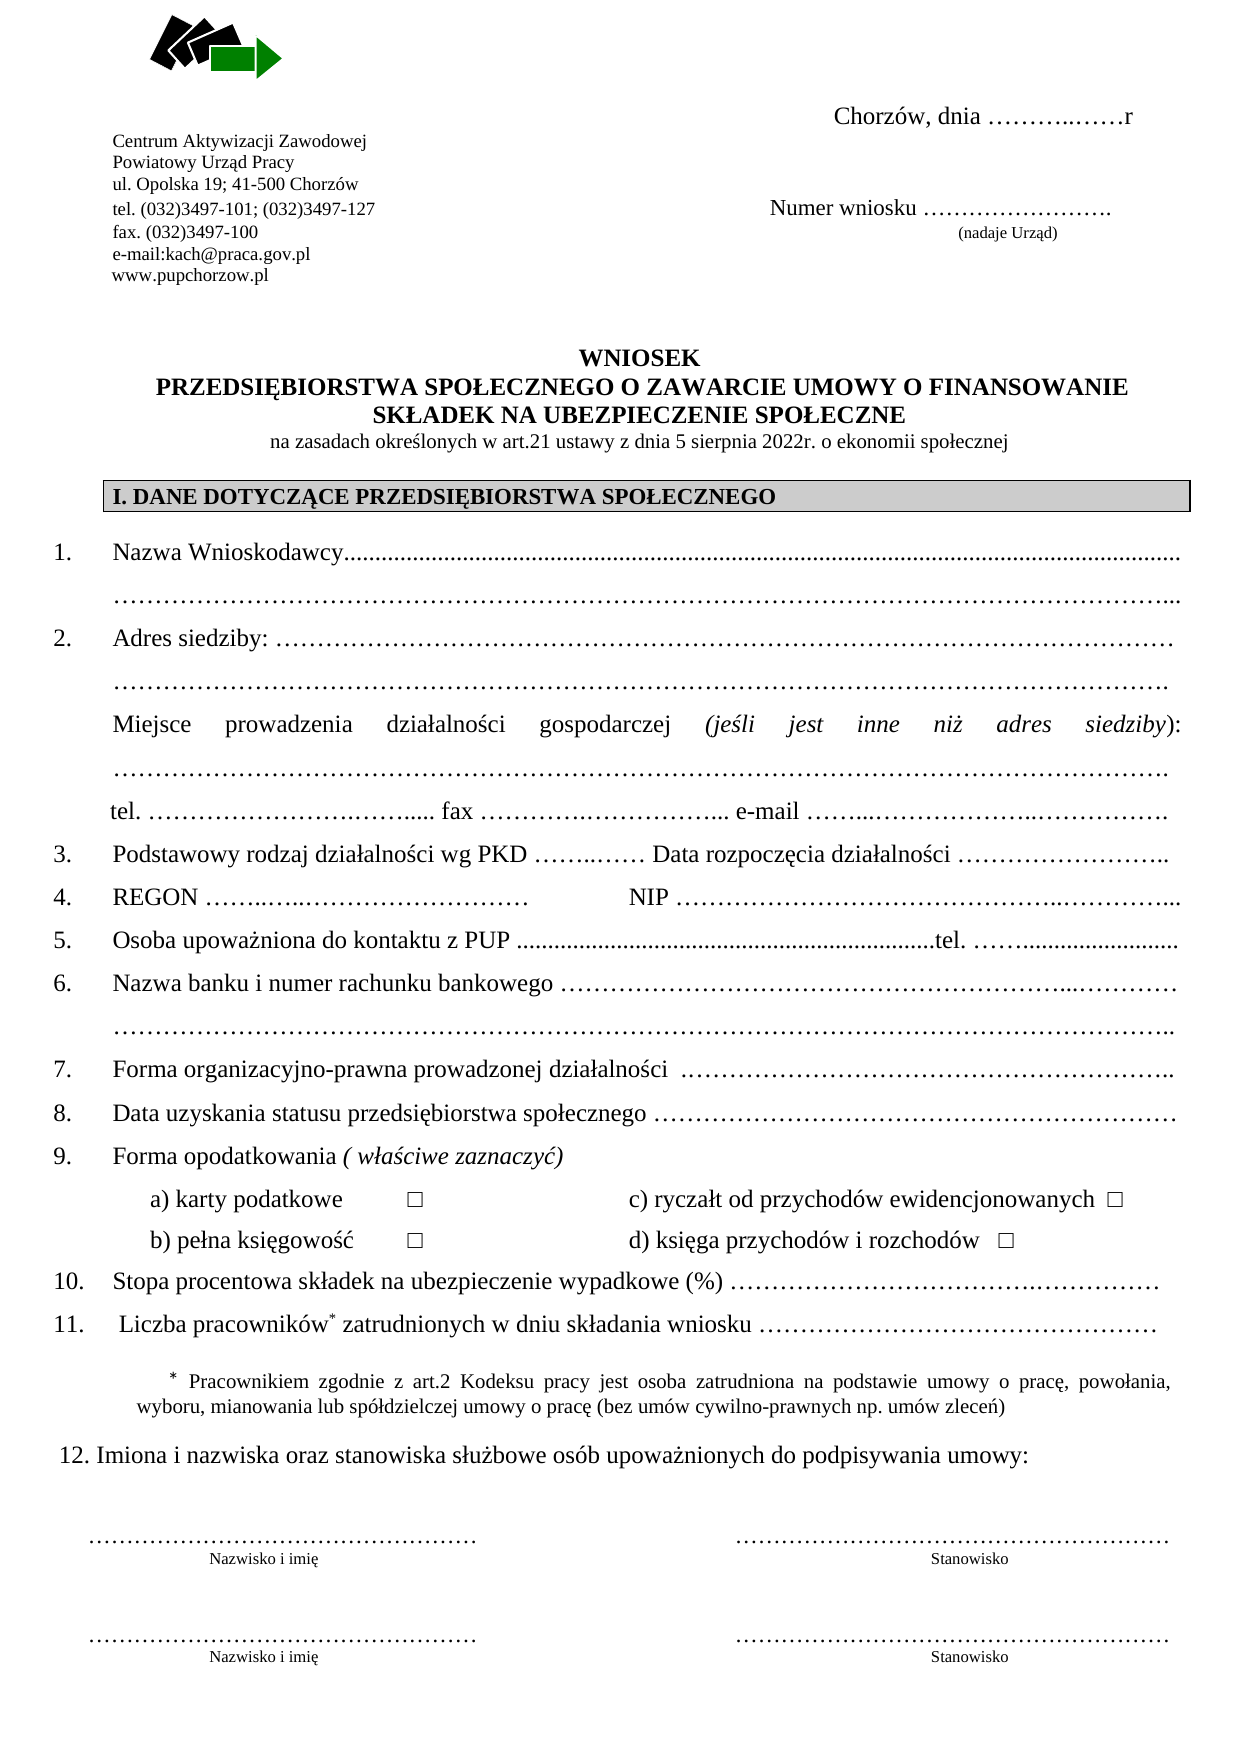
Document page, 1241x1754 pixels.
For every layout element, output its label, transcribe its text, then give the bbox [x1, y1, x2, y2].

text 12. Imiona i nazwiska oraz stanowiska służbowe osób upoważnionych do podpisywania umowy: [59, 1440, 1181, 1469]
text Nazwisko i imię Stanowisko [59, 1647, 1181, 1666]
list Podstawowy rodzaj działalności wg PKD ……..…… Data rozpoczęcia działalności …………………….. [53, 839, 1181, 868]
list REGON ……..…..……………………… NIP ………………………………………..…………... [53, 882, 1181, 911]
text na zasadach określonych w art.21 ustawy z dnia 5 sierpnia 2022r. o ekonomii społecznej [97, 429, 1181, 453]
list Nazwa banku i numer rachunku bankowego ……………………………………………………...………… [53, 968, 1181, 997]
list Nazwa Wnioskodawcy...................................................................................................................................... [53, 537, 1181, 566]
list Forma opodatkowania ( właściwe zaznaczyć) [53, 1141, 1181, 1169]
text fax. (032)3497-100 (nadaje Urząd) [112, 221, 1181, 242]
list tel. …………………….……..... fax ………….……………... e-mail ……...………………..……………. [97, 796, 1181, 824]
list Stopa procentowa składek na ubezpieczenie wypadkowe (%) ……………………………….…………… [53, 1266, 1181, 1295]
text WNIOSEK [97, 343, 1181, 372]
text ul. Opolska 19; 41-500 Chorzów [112, 173, 1181, 194]
list Liczba pracowników* zatrudnionych w dniu składania wniosku ………………………………………… [53, 1309, 1181, 1338]
text a) karty podatkowe □ c) ryczałt od przychodów ewidencjonowanych □ [112, 1184, 1181, 1213]
list Osoba upoważniona do kontaktu z PUP ...................................................................tel. ……......................... [53, 925, 1181, 954]
text Nazwisko i imię Stanowisko [59, 1549, 1181, 1568]
text I. DANE DOTYCZĄCE PRZEDSIĘBIORSTWA SPOŁECZNEGO [104, 481, 1189, 511]
text Powiatowy Urząd Pracy [112, 151, 1181, 173]
list Adres siedziby: ……………………………………………………………………………………………… [53, 623, 1181, 652]
text …………………………………………… ………………………………………………… [59, 1621, 1181, 1647]
text PRZEDSIĘBIORSTWA SPOŁECZNEGO O ZAWARCIE UMOWY O FINANSOWANIE SKŁADEK NA UBEZPIECZENIE SPOŁECZNE [97, 372, 1181, 429]
text e-mail:kach@praca.gov.pl [112, 242, 1181, 264]
list ………………………………………………………………………………………………………………. [53, 666, 1181, 695]
text tel. (032)3497-101; (032)3497-127 Numer wniosku ……………………. [112, 194, 1181, 221]
list ………………………………………………………………………………………………………………... [112, 580, 1181, 609]
text …………………………………………… ………………………………………………… [59, 1522, 1181, 1549]
text b) pełna księgowość □ d) księga przychodów i rozchodów □ [150, 1225, 1181, 1254]
text Centrum Aktywizacji Zawodowej [112, 130, 1181, 151]
list Miejsce prowadzenia działalności gospodarczej (jeśli jest inne niż adres siedziby): ………………………………………………………………………………………………………………. [112, 709, 1181, 781]
list * Pracownikiem zgodnie z art.2 Kodeksu pracy jest osoba zatrudniona na podstawie umowy o pracę, powołania, wyboru, mianowania lub spółdzielczej umowy o pracę (bez umów cywilno-prawnych np. umów zleceń) [53, 1366, 1181, 1418]
list Forma organizacyjno-prawna prowadzonej działalności .………………………………………………….. [53, 1054, 1181, 1083]
list ……………………………………………………………………………………………………………….. [112, 1011, 1181, 1040]
text www.pupchorzow.pl [97, 264, 1181, 286]
list Data uzyskania statusu przedsiębiorstwa społecznego ……………………………………………………… [53, 1098, 1181, 1126]
text Chorzów, dnia ………..……r [628, 101, 1181, 130]
